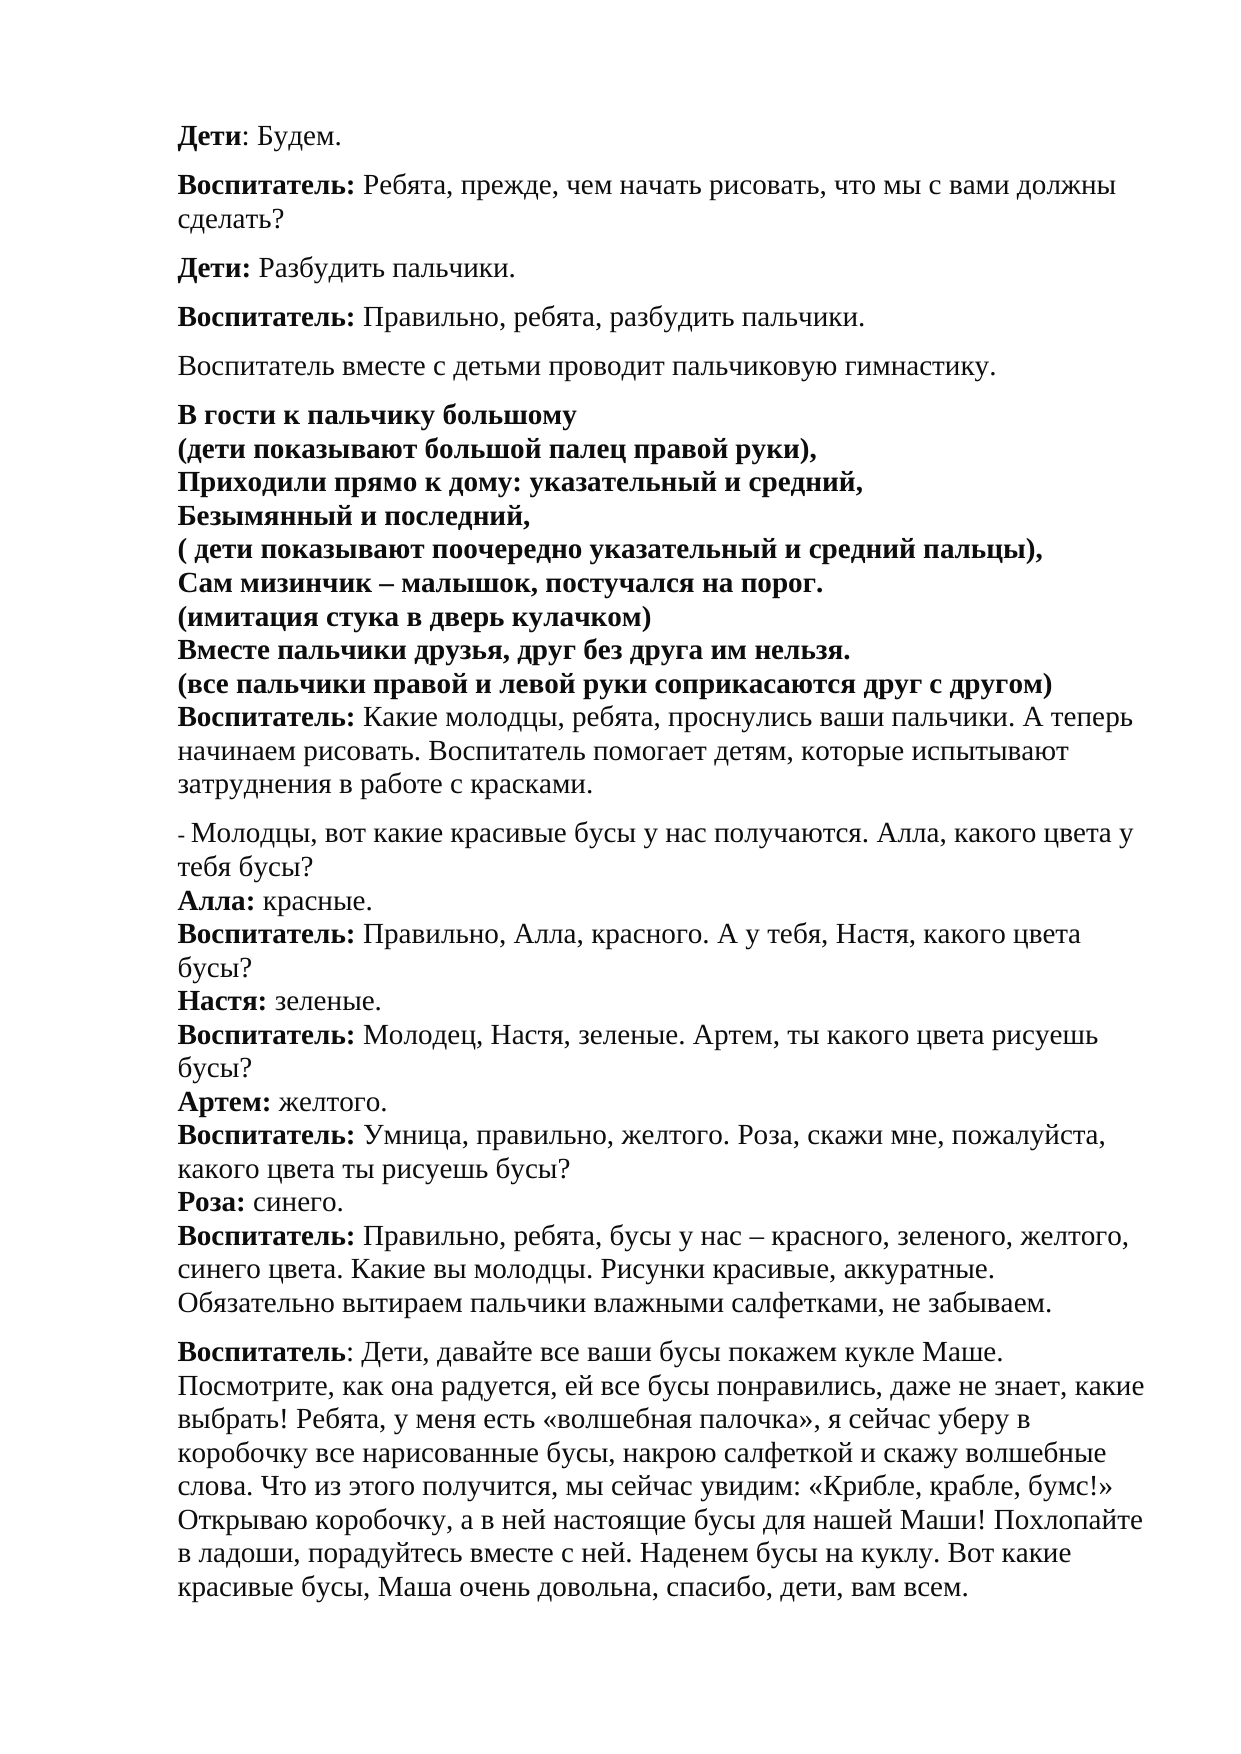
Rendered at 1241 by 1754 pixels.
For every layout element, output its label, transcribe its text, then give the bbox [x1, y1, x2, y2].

text (дети показывают большой палец правой руки), [177, 431, 1152, 464]
text Дети: Будем. [177, 118, 1152, 152]
text Безымянный и последний, [177, 498, 1152, 532]
text Дети: Разбудить пальчики. [177, 250, 1152, 283]
text Роза: синего. [177, 1184, 1152, 1218]
text Воспитатель: Правильно, ребята, разбудить пальчики. [177, 299, 1152, 333]
text Воспитатель: Правильно, Алла, красного. А у тебя, Настя, какого цвета бусы? [177, 916, 1152, 983]
text (имитация стука в дверь кулачком) [177, 599, 1152, 632]
text Воспитатель: Ребята, прежде, чем начать рисовать, что мы с вами должны сделать? [177, 167, 1152, 234]
text Воспитатель: Дети, давайте все ваши бусы покажем кукле Маше. Посмотрите, как она радуется, ей все бусы понравились, даже не знает, какие выбрать! Ребята, у меня есть «волшебная палочка», я сейчас уберу в коробочку все нарисованные бусы, накрою салфеткой и скажу волшебные слова. Что из этого получится, мы сейчас увидим: «Крибле, крабле, бумс!» Открываю коробочку, а в ней настоящие бусы для нашей Маши! Похлопайте в ладоши, порадуйтесь вместе с ней. Наденем бусы на куклу. Вот какие красивые бусы, Маша очень довольна, спасибо, дети, вам всем. [177, 1334, 1152, 1603]
text ( дети показывают поочередно указательный и средний пальцы), [177, 532, 1152, 565]
text Сам мизинчик – малышок, постучался на порог. [177, 565, 1152, 599]
text В гости к пальчику большому [177, 397, 1152, 431]
text Воспитатель вместе с детьми проводит пальчиковую гимнастику. [177, 348, 1152, 382]
text Артем: желтого. [177, 1084, 1152, 1117]
text Вместе пальчики друзья, друг без друга им нельзя. [177, 632, 1152, 666]
text (все пальчики правой и левой руки соприкасаются друг с другом) [177, 666, 1152, 699]
text Настя: зеленые. [177, 983, 1152, 1017]
text Алла: красные. [177, 883, 1152, 916]
text Воспитатель: Какие молодцы, ребята, проснулись ваши пальчики. А теперь начинаем рисовать. Воспитатель помогает детям, которые испытывают затруднения в работе с красками. [177, 699, 1152, 800]
text Воспитатель: Умница, правильно, желтого. Роза, скажи мне, пожалуйста, какого цвета ты рисуешь бусы? [177, 1117, 1152, 1184]
text Приходили прямо к дому: указательный и средний, [177, 464, 1152, 498]
text Воспитатель: Молодец, Настя, зеленые. Артем, ты какого цвета рисуешь бусы? [177, 1017, 1152, 1084]
text Воспитатель: Правильно, ребята, бусы у нас – красного, зеленого, желтого, синего цвета. Какие вы молодцы. Рисунки красивые, аккуратные. Обязательно вытираем пальчики влажными салфетками, не забываем. [177, 1218, 1152, 1319]
text - Молодцы, вот какие красивые бусы у нас получаются. Алла, какого цвета у тебя бусы? [177, 816, 1152, 883]
